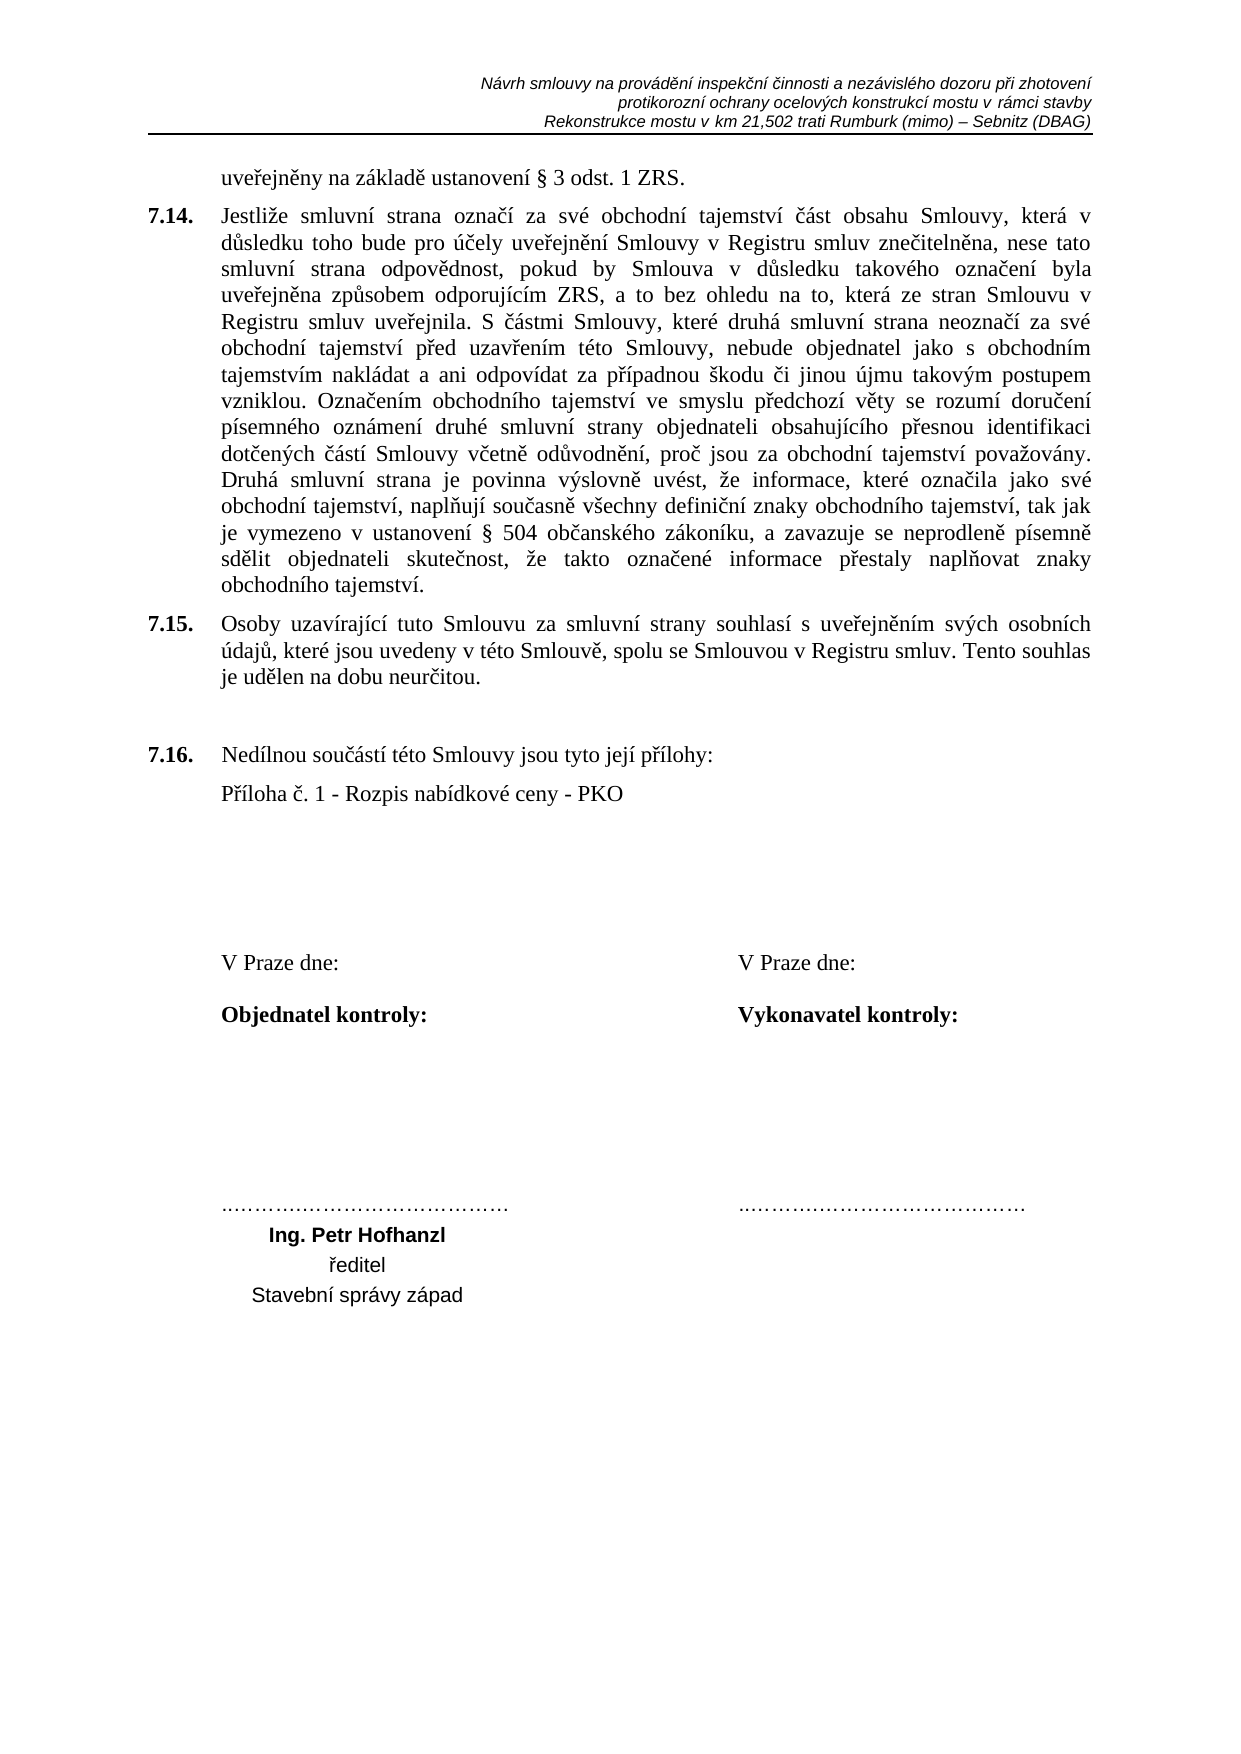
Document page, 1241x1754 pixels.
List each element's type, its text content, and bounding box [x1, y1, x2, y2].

text V Praze dne: V Praze dne: [148, 949, 1093, 975]
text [148, 164, 1093, 190]
text 7.14. Jestliže smluvní strana označí za své obchodní tajemství část obsahu Smlouvy, která v důsledku toho bude pro účely uveřejnění Smlouvy v Registru smluv znečitelněna, nese tato smluvní strana odpovědnost, pokud by Smlouva v důsledku takového označení byla uveřejněna způsobem odporujícím ZRS, a to bez ohledu na to, která ze stran Smlouvu v Registru smluv uveřejnila. S částmi Smlouvy, které druhá smluvní strana neoznačí za své obchodní tajemství před uzavřením této Smlouvy, nebude objednatel jako s obchodním tajemstvím nakládat a ani odpovídat za případnou škodu či jinou újmu takovým postupem vzniklou. Označením obchodního tajemství ve smyslu předchozí věty se rozumí doručení písemného oznámení druhé smluvní strany objednateli obsahujícího přesnou identifikaci dotčených částí Smlouvy včetně odůvodnění, proč jsou za obchodní tajemství považovány. Druhá smluvní strana je povinna výslovně uvést, že informace, které označila jako své obchodní tajemství, naplňují současně všechny definiční znaky obchodního tajemství, tak jak je vymezeno v ustanovení § 504 občanského zákoníku, a zavazuje se neprodleně písemně sdělit objednateli skutečnost, že takto označené informace přestaly naplňovat znaky obchodního tajemství. [148, 202, 1093, 598]
text ..……….………………………… ..……….………………………… [148, 1192, 1093, 1216]
text Objednatel kontroly: Vykonavatel kontroly: [148, 1002, 1093, 1028]
text Příloha č. 1 - Rozpis nabídkové ceny - PKO [148, 779, 1093, 806]
text 7.15. Osoby uzavírající tuto Smlouvu za smluvní strany souhlasí s uveřejněním svých osobních údajů, které jsou uvedeny v této Smlouvě, spolu se Smlouvou v Registru smluv. Tento souhlas je udělen na dobu neurčitou. [148, 610, 1093, 689]
text ředitel [0, 1253, 1093, 1277]
text Stavební správy západ [0, 1283, 1093, 1307]
text 7.16. Nedílnou součástí této Smlouvy jsou tyto její přílohy: [148, 741, 1093, 767]
text Ing. Petr Hofhanzl [0, 1222, 1093, 1246]
